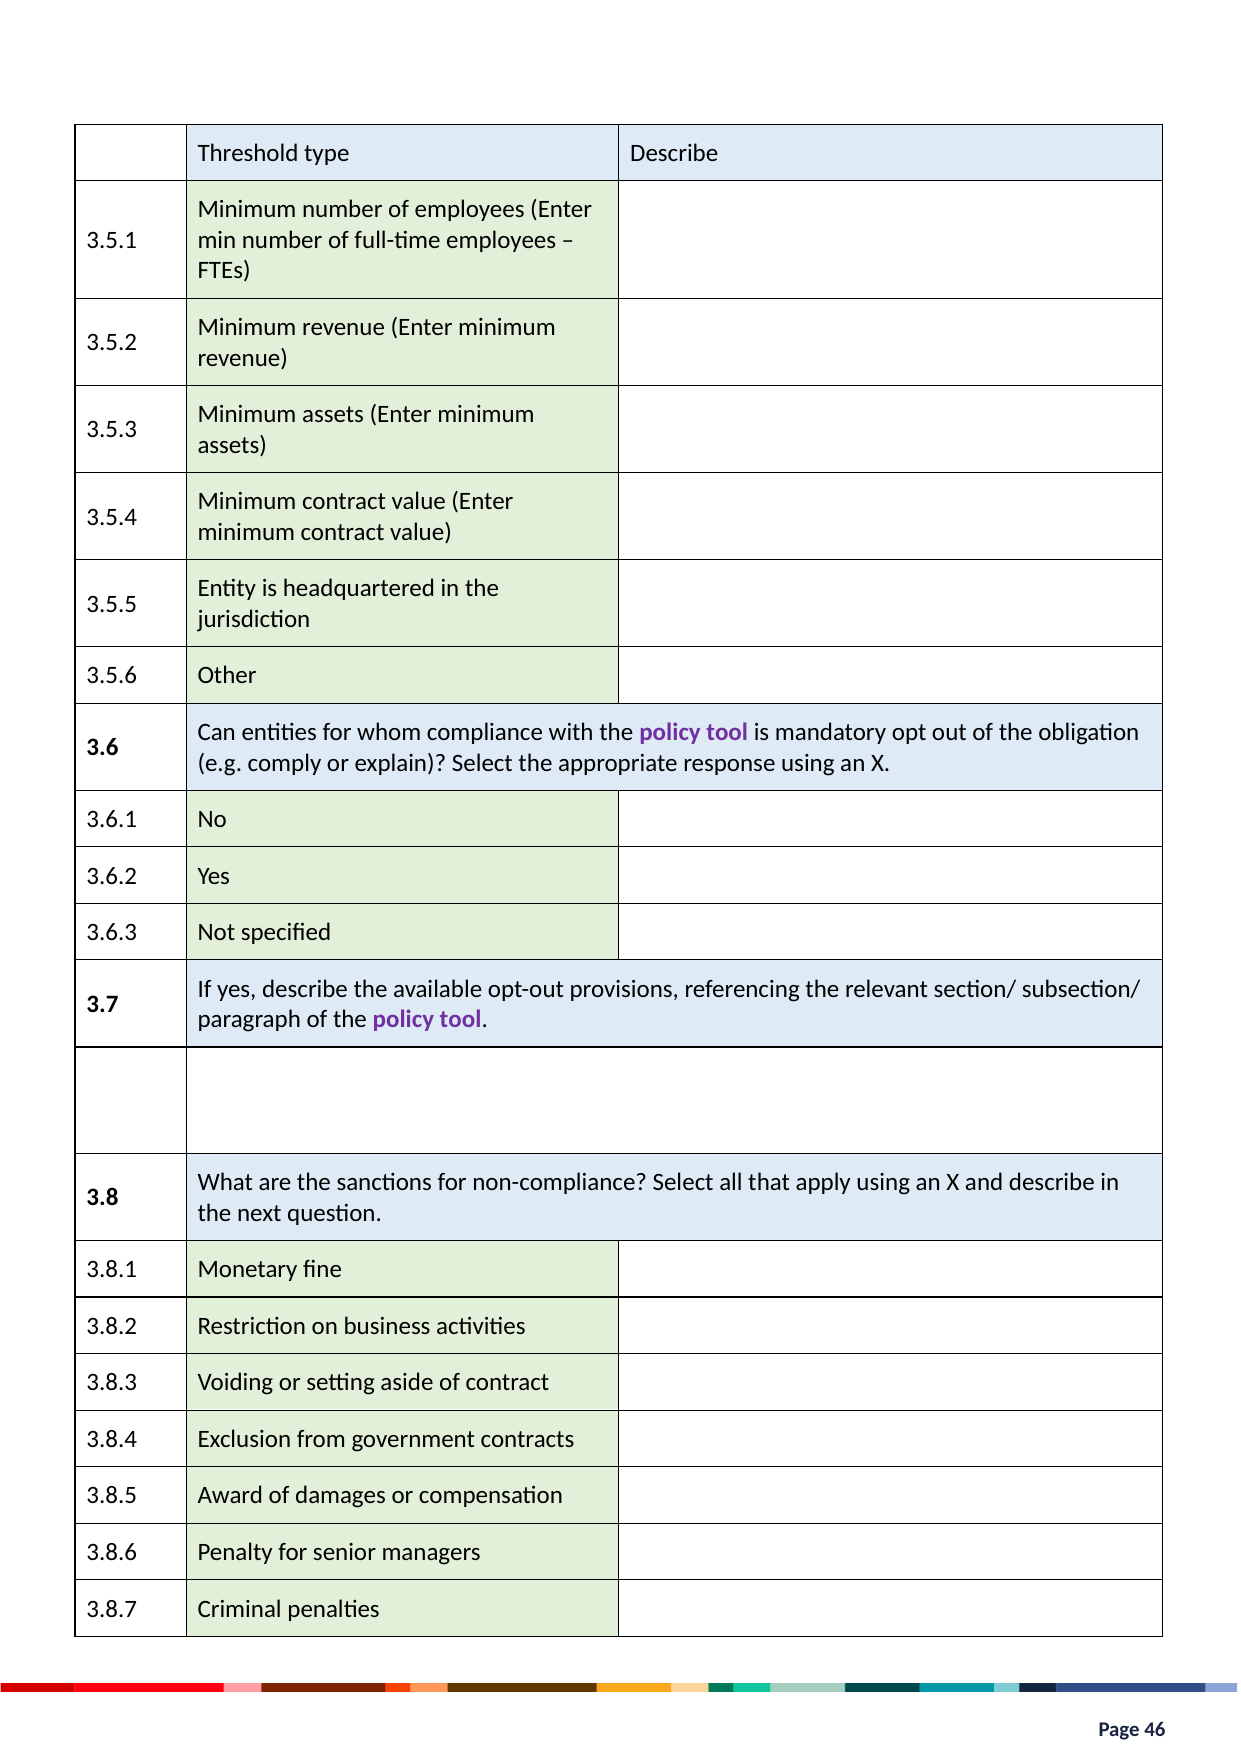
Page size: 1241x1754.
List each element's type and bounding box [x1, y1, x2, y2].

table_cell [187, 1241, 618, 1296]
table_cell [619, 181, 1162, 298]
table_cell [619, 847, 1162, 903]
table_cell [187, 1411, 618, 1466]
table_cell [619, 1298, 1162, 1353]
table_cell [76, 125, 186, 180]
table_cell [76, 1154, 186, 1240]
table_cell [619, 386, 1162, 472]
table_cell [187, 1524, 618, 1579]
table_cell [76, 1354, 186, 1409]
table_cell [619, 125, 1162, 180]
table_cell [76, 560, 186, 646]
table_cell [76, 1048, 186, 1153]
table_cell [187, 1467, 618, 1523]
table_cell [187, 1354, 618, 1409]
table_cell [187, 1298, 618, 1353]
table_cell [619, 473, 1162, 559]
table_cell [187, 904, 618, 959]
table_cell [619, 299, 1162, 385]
picture [0, 1683, 1236, 1692]
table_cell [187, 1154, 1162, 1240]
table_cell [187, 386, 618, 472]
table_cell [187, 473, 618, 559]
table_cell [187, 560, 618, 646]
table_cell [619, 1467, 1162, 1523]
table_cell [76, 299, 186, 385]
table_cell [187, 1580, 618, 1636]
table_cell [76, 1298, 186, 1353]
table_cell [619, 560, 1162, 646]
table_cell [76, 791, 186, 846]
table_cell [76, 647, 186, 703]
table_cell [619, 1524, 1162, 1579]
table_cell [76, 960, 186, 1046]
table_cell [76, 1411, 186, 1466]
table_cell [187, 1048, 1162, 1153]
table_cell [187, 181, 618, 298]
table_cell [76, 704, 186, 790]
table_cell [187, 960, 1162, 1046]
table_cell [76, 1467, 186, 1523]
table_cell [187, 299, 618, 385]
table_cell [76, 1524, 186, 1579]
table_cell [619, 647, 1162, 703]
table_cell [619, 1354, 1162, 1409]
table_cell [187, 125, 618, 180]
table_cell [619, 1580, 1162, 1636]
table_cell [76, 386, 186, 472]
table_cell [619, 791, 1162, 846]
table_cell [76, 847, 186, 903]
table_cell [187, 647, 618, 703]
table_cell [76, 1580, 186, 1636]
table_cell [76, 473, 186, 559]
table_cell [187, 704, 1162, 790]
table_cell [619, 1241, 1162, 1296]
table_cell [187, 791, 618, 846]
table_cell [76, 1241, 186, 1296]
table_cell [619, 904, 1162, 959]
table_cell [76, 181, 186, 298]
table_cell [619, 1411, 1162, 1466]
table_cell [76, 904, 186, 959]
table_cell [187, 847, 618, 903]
